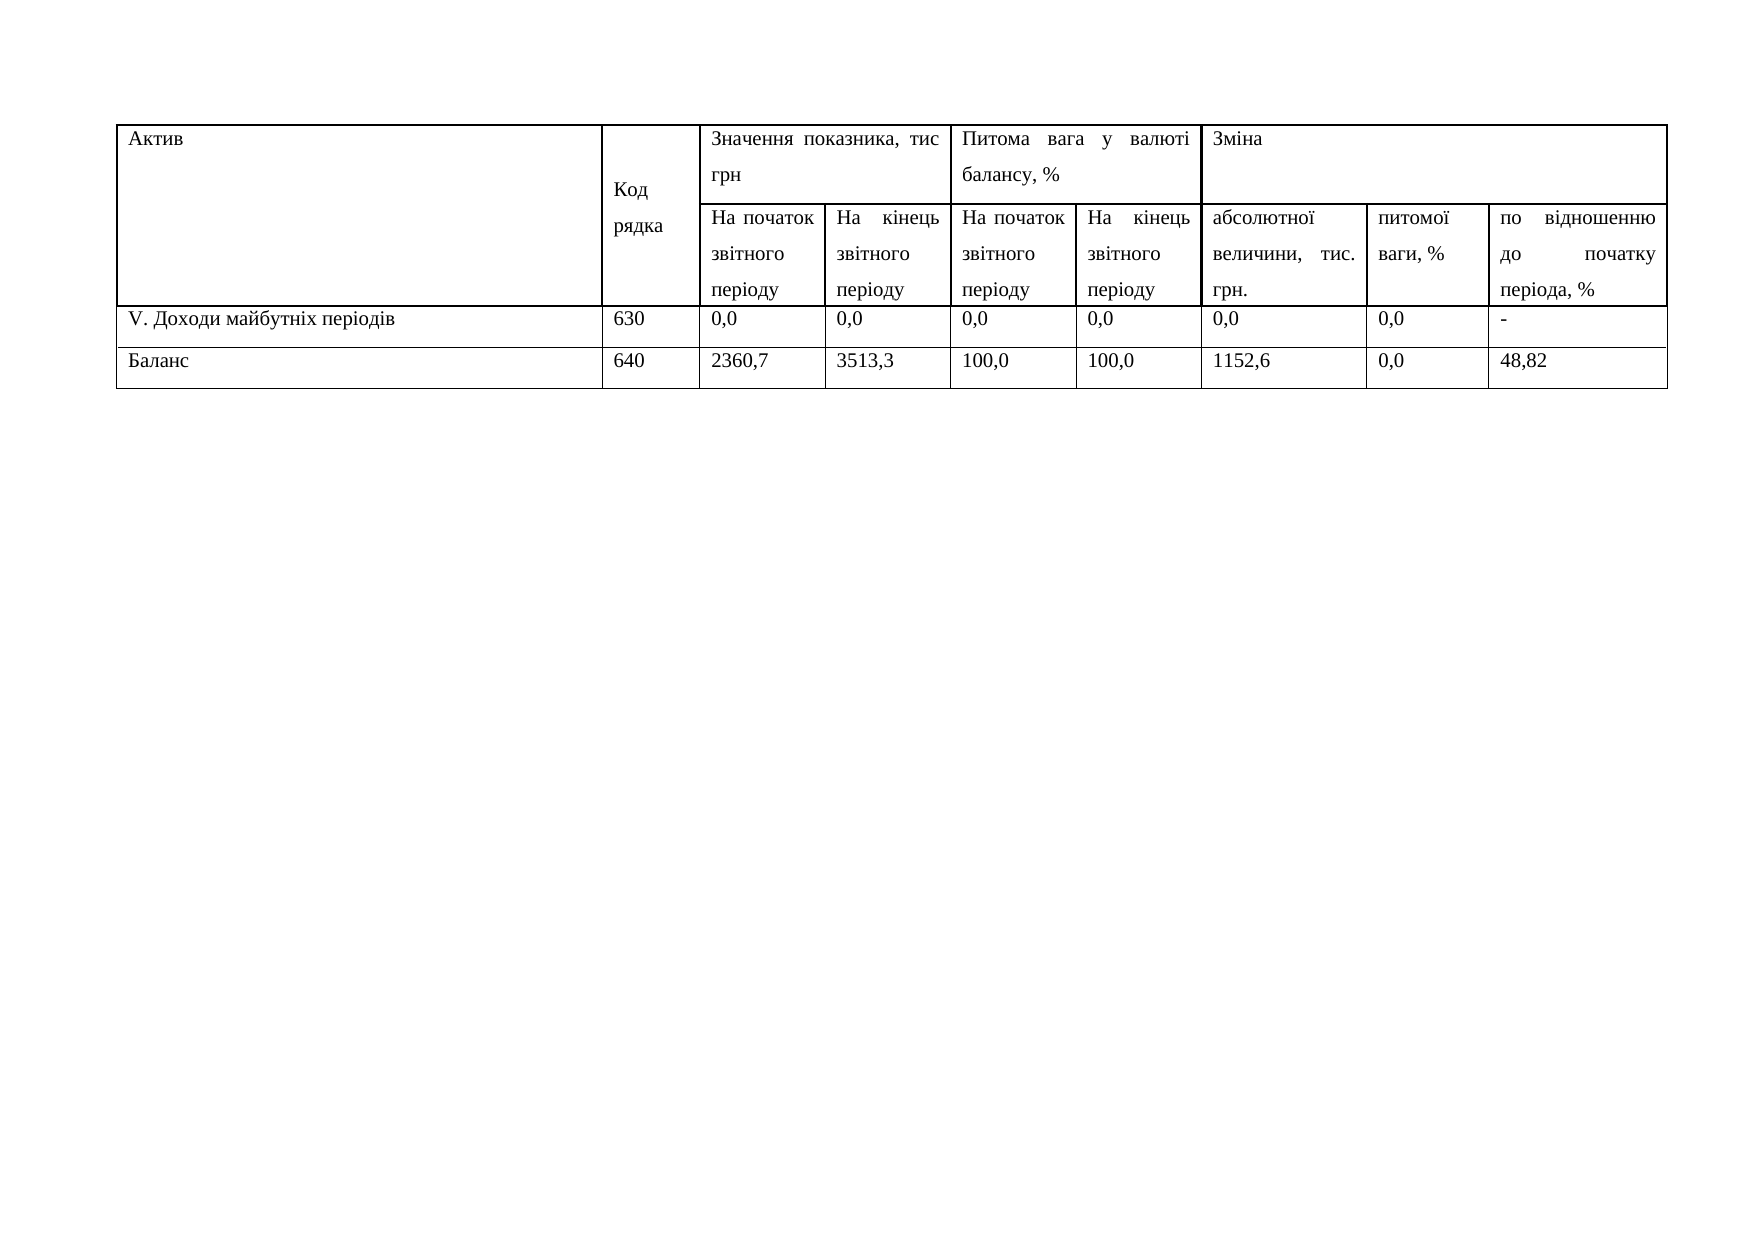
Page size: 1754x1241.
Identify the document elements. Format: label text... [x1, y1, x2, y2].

table_cell На початок звітного періоду [701, 205, 824, 305]
table_cell 2360,7 [700, 348, 825, 388]
table_cell На початок звітного періоду [952, 205, 1075, 305]
table_cell - [1489, 307, 1667, 347]
table_cell 0,0 [951, 307, 1076, 347]
table_cell 48,82 [1489, 347, 1667, 388]
table_cell 100,0 [1077, 348, 1201, 388]
table_cell 0,0 [700, 307, 825, 347]
table_cell 0,0 [1367, 307, 1488, 347]
table_cell 3513,3 [826, 348, 950, 388]
table_cell 100,0 [951, 348, 1076, 388]
table_cell На кінець звітного періоду [826, 205, 950, 305]
table_header Код рядка [603, 126, 699, 305]
table_cell 0,0 [1077, 307, 1201, 347]
table_header Актив [118, 126, 601, 305]
table_cell питомої ваги, % [1368, 205, 1488, 305]
table_cell Баланс [117, 347, 602, 388]
table_cell На кінець звітного періоду [1077, 205, 1200, 305]
table_cell 640 [603, 348, 699, 388]
table_cell абсолютної величини, тис. грн. [1203, 205, 1366, 305]
table_header Значення показника, тис грн [701, 126, 950, 203]
table_cell V. Доходи майбутніх періодів [117, 307, 602, 347]
table_cell 0,0 [826, 307, 950, 347]
table_header Зміна [1203, 126, 1666, 203]
table_cell 0,0 [1202, 307, 1366, 347]
table_cell 0,0 [1367, 348, 1488, 388]
table_cell 630 [603, 307, 699, 347]
table_header Питома вага у валюті балансу, % [952, 126, 1200, 203]
table_cell по відношенню до початку періода, % [1490, 205, 1666, 305]
table_cell 1152,6 [1202, 348, 1366, 388]
